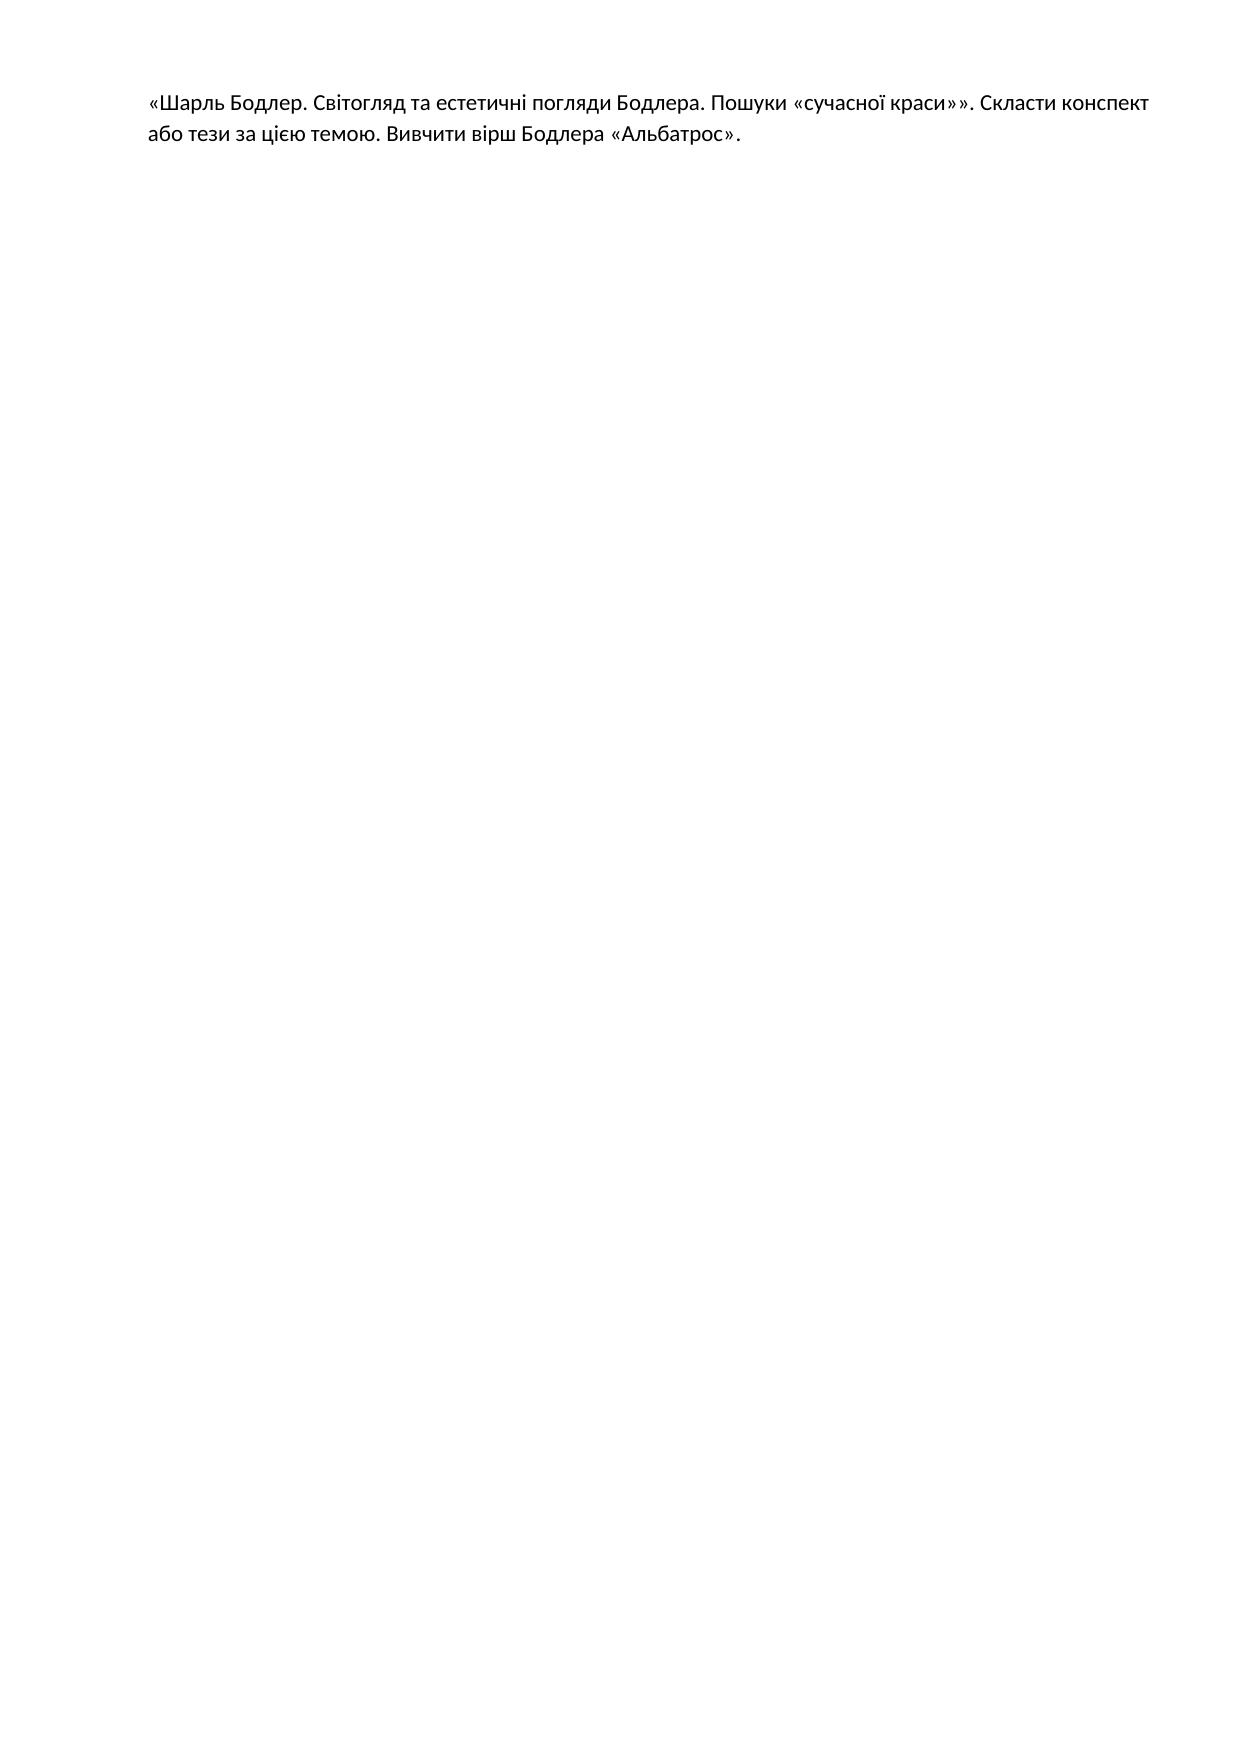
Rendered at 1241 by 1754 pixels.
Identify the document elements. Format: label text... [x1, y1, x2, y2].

text «Шарль Бодлер. Світогляд та естетичні погляди Бодлера. Пошуки «сучасної краси»». Скласти конспект або тези за цією темою. Вивчити вірш Бодлера «Альбатрос». [148, 88, 1152, 147]
